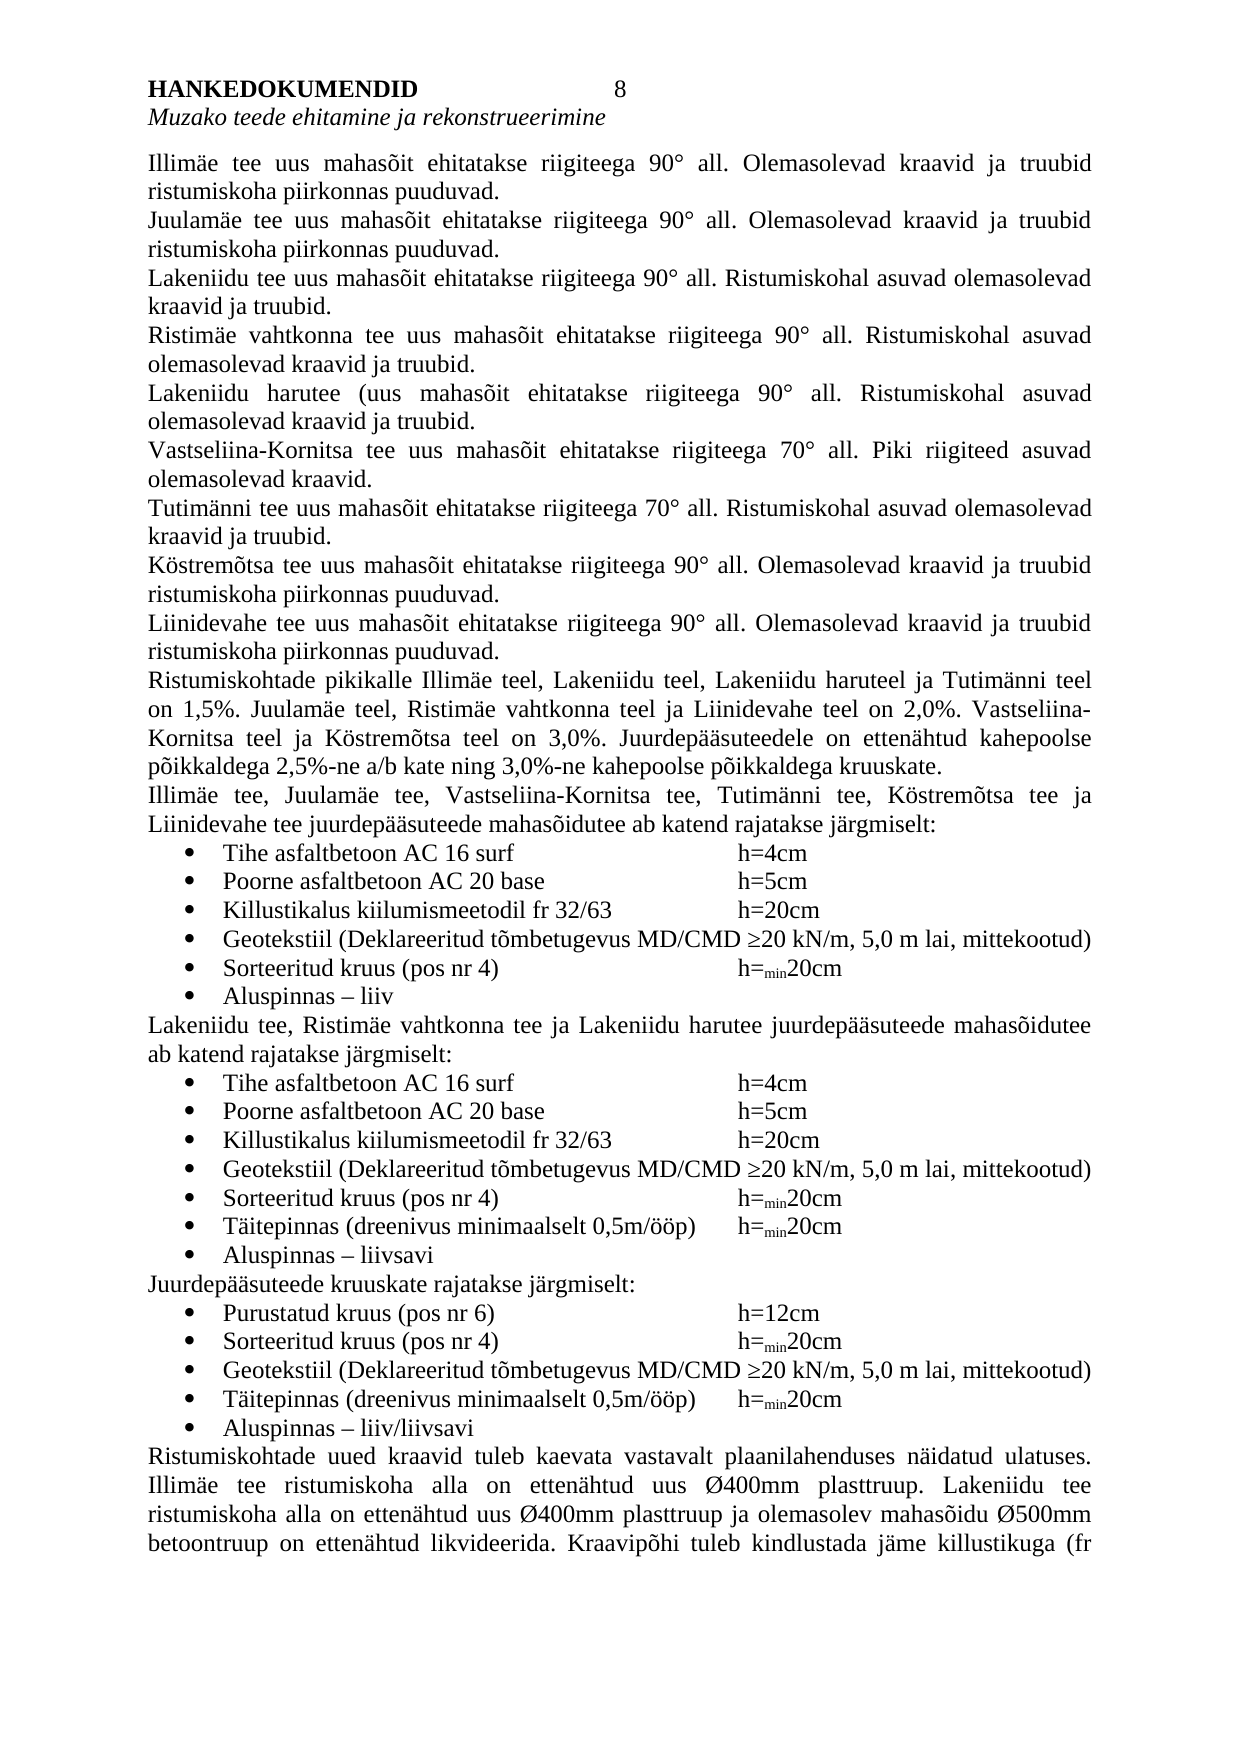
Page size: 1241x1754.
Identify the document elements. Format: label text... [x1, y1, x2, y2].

list Poorne asfaltbetoon AC 20 base h=5cm [185, 866, 1093, 895]
text Juulamäe tee uus mahasõit ehitatakse riigiteega 90° all. Olemasolevad kraavid ja truubid ristumiskoha piirkonnas puuduvad. [148, 205, 1093, 263]
list Sorteeritud kruus (pos nr 4) h=min20cm [185, 953, 1093, 981]
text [148, 1441, 1093, 1556]
list Geotekstiil (Deklareeritud tõmbetugevus MD/CMD ≥20 kN/m, 5,0 m lai, mittekootud) [185, 1154, 1093, 1183]
list Tihe asfaltbetoon AC 16 surf h=4cm [185, 1068, 1093, 1096]
text Tutimänni tee uus mahasõit ehitatakse riigiteega 70° all. Ristumiskohal asuvad olemasolevad kraavid ja truubid. [148, 493, 1093, 550]
text Vastseliina-Kornitsa tee uus mahasõit ehitatakse riigiteega 70° all. Piki riigiteed asuvad olemasolevad kraavid. [148, 435, 1093, 493]
text Liinidevahe tee uus mahasõit ehitatakse riigiteega 90° all. Olemasolevad kraavid ja truubid ristumiskoha piirkonnas puuduvad. [148, 608, 1093, 665]
list Geotekstiil (Deklareeritud tõmbetugevus MD/CMD ≥20 kN/m, 5,0 m lai, mittekootud) [185, 1355, 1093, 1384]
text Ristumiskohtade pikikalle Illimäe teel, Lakeniidu teel, Lakeniidu haruteel ja Tutimänni teel on 1,5%. Juulamäe teel, Ristimäe vahtkonna teel ja Liinidevahe teel on 2,0%. Vastseliina-Kornitsa teel ja Köstremõtsa teel on 3,0%. Juurdepääsuteedele on ettenähtud kahepoolse põikkaldega 2,5%-ne a/b kate ning 3,0%-ne kahepoolse põikkaldega kruuskate. [148, 665, 1093, 780]
list Täitepinnas (dreenivus minimaalselt 0,5m/ööp) h=min20cm [185, 1211, 1093, 1240]
list Aluspinnas – liiv [185, 981, 1093, 1010]
list Aluspinnas – liiv/liivsavi [185, 1413, 1093, 1441]
text Ristimäe vahtkonna tee uus mahasõit ehitatakse riigiteega 90° all. Ristumiskohal asuvad olemasolevad kraavid ja truubid. [148, 320, 1093, 378]
text Lakeniidu tee uus mahasõit ehitatakse riigiteega 90° all. Ristumiskohal asuvad olemasolevad kraavid ja truubid. [148, 263, 1093, 320]
list Tihe asfaltbetoon AC 16 surf h=4cm [185, 838, 1093, 866]
list Aluspinnas – liivsavi [185, 1240, 1093, 1269]
text Illimäe tee, Juulamäe tee, Vastseliina-Kornitsa tee, Tutimänni tee, Köstremõtsa tee ja Liinidevahe tee juurdepääsuteede mahasõidutee ab katend rajatakse järgmiselt: [148, 780, 1093, 838]
text Juurdepääsuteede kruuskate rajatakse järgmiselt: [148, 1269, 1093, 1298]
list Geotekstiil (Deklareeritud tõmbetugevus MD/CMD ≥20 kN/m, 5,0 m lai, mittekootud) [185, 924, 1093, 953]
list Purustatud kruus (pos nr 6) h=12cm [185, 1298, 1093, 1326]
text Illimäe tee uus mahasõit ehitatakse riigiteega 90° all. Olemasolevad kraavid ja truubid ristumiskoha piirkonnas puuduvad. [148, 148, 1093, 205]
list Poorne asfaltbetoon AC 20 base h=5cm [185, 1096, 1093, 1125]
list Sorteeritud kruus (pos nr 4) h=min20cm [185, 1326, 1093, 1355]
text Lakeniidu tee, Ristimäe vahtkonna tee ja Lakeniidu harutee juurdepääsuteede mahasõidutee ab katend rajatakse järgmiselt: [148, 1010, 1093, 1068]
list Täitepinnas (dreenivus minimaalselt 0,5m/ööp) h=min20cm [185, 1384, 1093, 1413]
text Köstremõtsa tee uus mahasõit ehitatakse riigiteega 90° all. Olemasolevad kraavid ja truubid ristumiskoha piirkonnas puuduvad. [148, 550, 1093, 608]
list Sorteeritud kruus (pos nr 4) h=min20cm [185, 1183, 1093, 1211]
list Killustikalus kiilumismeetodil fr 32/63 h=20cm [185, 1125, 1093, 1154]
list Killustikalus kiilumismeetodil fr 32/63 h=20cm [185, 895, 1093, 924]
text Lakeniidu harutee (uus mahasõit ehitatakse riigiteega 90° all. Ristumiskohal asuvad olemasolevad kraavid ja truubid. [148, 378, 1093, 435]
